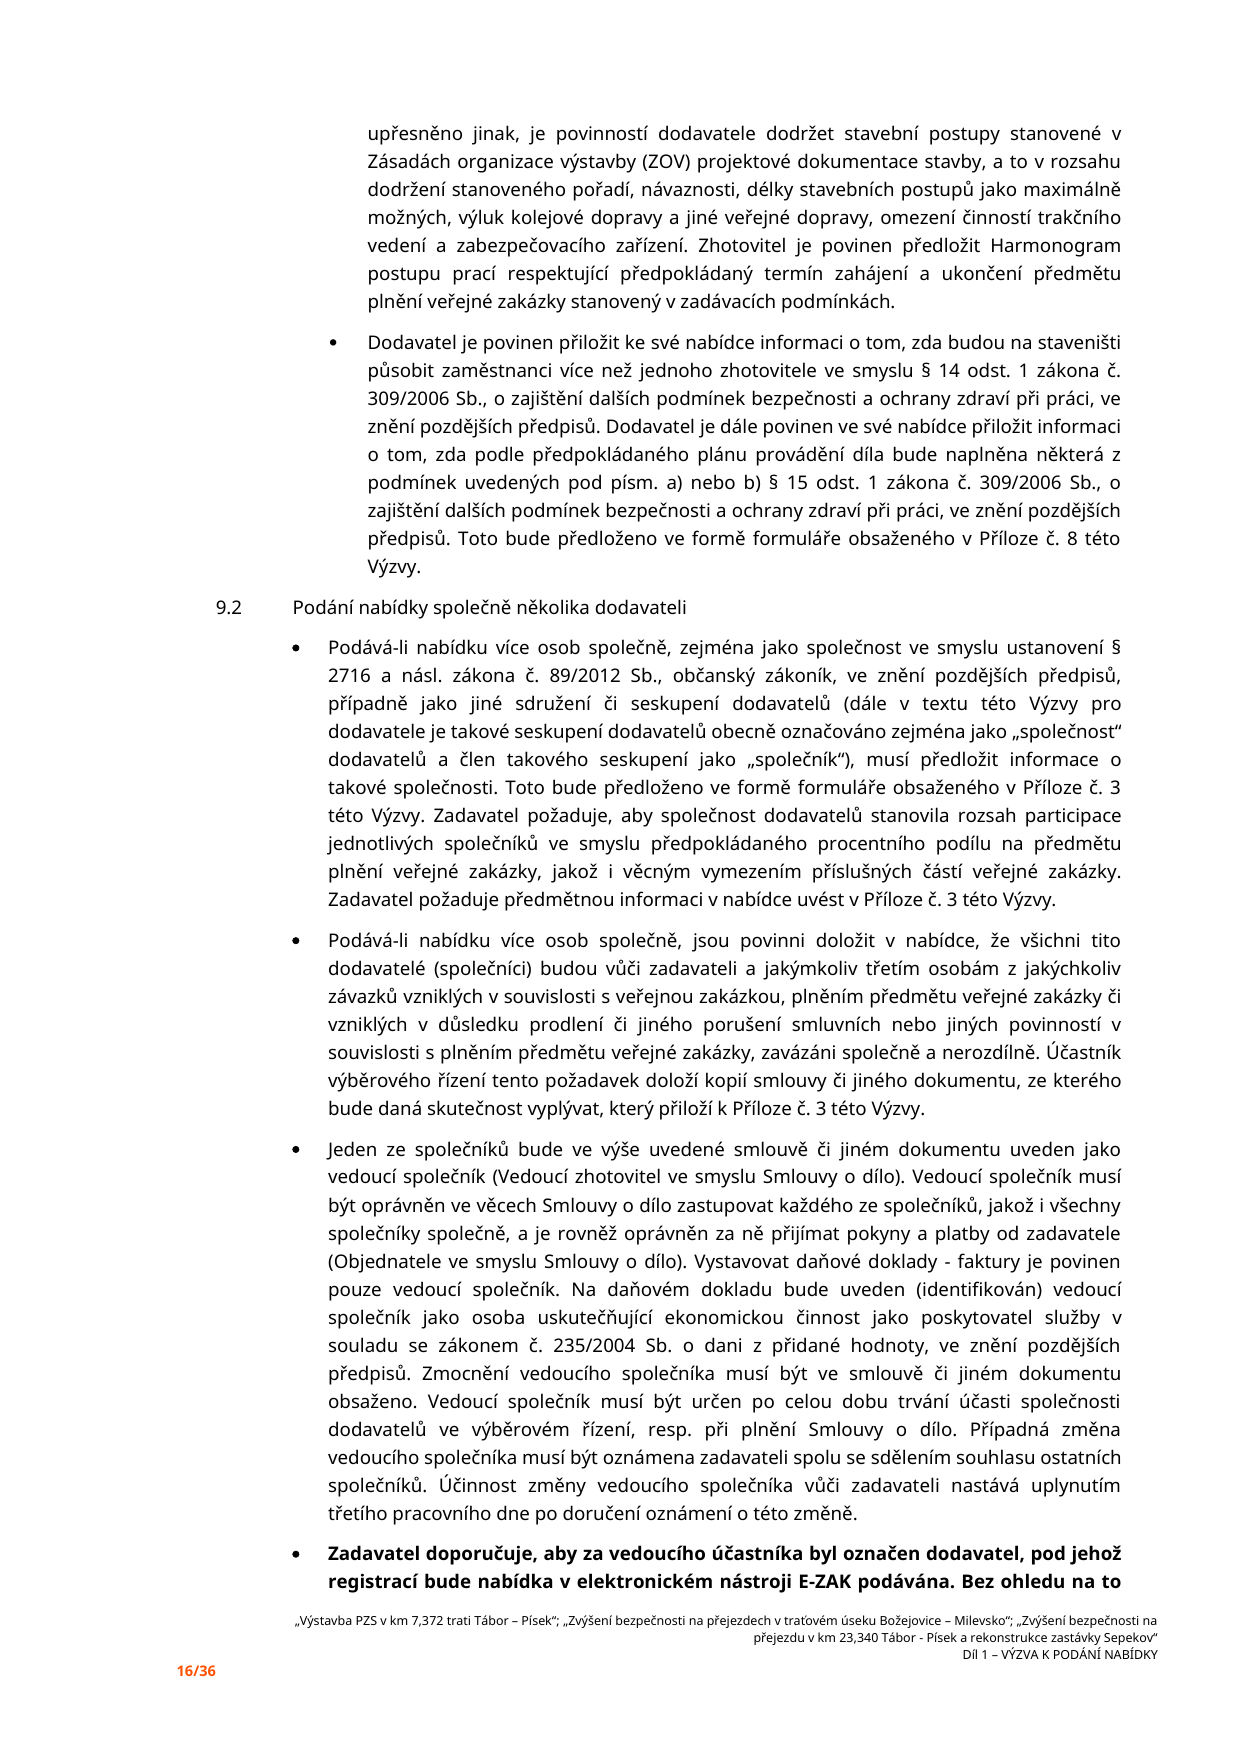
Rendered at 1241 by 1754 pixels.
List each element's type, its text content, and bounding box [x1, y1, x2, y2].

text Jeden ze společníků bude ve výše uvedené smlouvě či jiném dokumentu uveden jako vedoucí společník (Vedoucí zhotovitel ve smyslu Smlouvy o dílo). Vedoucí společník musí být oprávněn ve věcech Smlouvy o dílo zastupovat každého ze společníků, jakož i všechny společníky společně, a je rovněž oprávněn za ně přijímat pokyny a platby od zadavatele (Objednatele ve smyslu Smlouvy o dílo). Vystavovat daňové doklady - faktury je povinen pouze vedoucí společník. Na daňovém dokladu bude uveden (identifikován) vedoucí společník jako osoba uskutečňující ekonomickou činnost jako poskytovatel služby v souladu se zákonem č. 235/2004 Sb. o dani z přidané hodnoty, ve znění pozdějších předpisů. Zmocnění vedoucího společníka musí být ve smlouvě či jiném dokumentu obsaženo. Vedoucí společník musí být určen po celou dobu trvání účasti společnosti dodavatelů ve výběrovém řízení, resp. při plnění Smlouvy o dílo. Případná změna vedoucího společníka musí být oznámena zadavateli spolu se sdělením souhlasu ostatních společníků. Účinnost změny vedoucího společníka vůči zadavateli nastává uplynutím třetího pracovního dne po doručení oznámení o této změně. [292, 1136, 1122, 1526]
list Dodavatel je povinen přiložit ke své nabídce informaci o tom, zda budou na staveništi působit zaměstnanci více než jednoho zhotovitele ve smyslu § 14 odst. 1 zákona č. 309/2006 Sb., o zajištění dalších podmínek bezpečnosti a ochrany zdraví při práci, ve znění pozdějších předpisů. Dodavatel je dále povinen ve své nabídce přiložit informaci o tom, zda podle předpokládaného plánu provádění díla bude naplněna některá z podmínek uvedených pod písm. a) nebo b) § 15 odst. 1 zákona č. 309/2006 Sb., o zajištění dalších podmínek bezpečnosti a ochrany zdraví při práci, ve znění pozdějších předpisů. Toto bude předloženo ve formě formuláře obsaženého v Příloze č. 8 této Výzvy. [330, 329, 1122, 579]
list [367, 121, 1122, 314]
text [292, 1541, 1122, 1594]
text Podává-li nabídku více osob společně, zejména jako společnost ve smyslu ustanovení § 2716 a násl. zákona č. 89/2012 Sb., občanský zákoník, ve znění pozdějších předpisů, případně jako jiné sdružení či seskupení dodavatelů (dále v textu této Výzvy pro dodavatele je takové seskupení dodavatelů obecně označováno zejména jako „společnost“ dodavatelů a člen takového seskupení jako „společník“), musí předložit informace o takové společnosti. Toto bude předloženo ve formě formuláře obsaženého v Příloze č. 3 této Výzvy. Zadavatel požaduje, aby společnost dodavatelů stanovila rozsah participace jednotlivých společníků ve smyslu předpokládaného procentního podílu na předmětu plnění veřejné zakázky, jakož i věcným vymezením příslušných částí veřejné zakázky. Zadavatel požaduje předmětnou informaci v nabídce uvést v Příloze č. 3 této Výzvy. [292, 634, 1122, 912]
text Podání nabídky společně několika dodavateli [216, 594, 1122, 619]
text Podává-li nabídku více osob společně, jsou povinni doložit v nabídce, že všichni tito dodavatelé (společníci) budou vůči zadavateli a jakýmkoliv třetím osobám z jakýchkoliv závazků vzniklých v souvislosti s veřejnou zakázkou, plněním předmětu veřejné zakázky či vzniklých v důsledku prodlení či jiného porušení smluvních nebo jiných povinností v souvislosti s plněním předmětu veřejné zakázky, zavázáni společně a nerozdílně. Účastník výběrového řízení tento požadavek doloží kopií smlouvy či jiného dokumentu, ze kterého bude daná skutečnost vyplývat, který přiloží k Příloze č. 3 této Výzvy. [292, 927, 1122, 1121]
